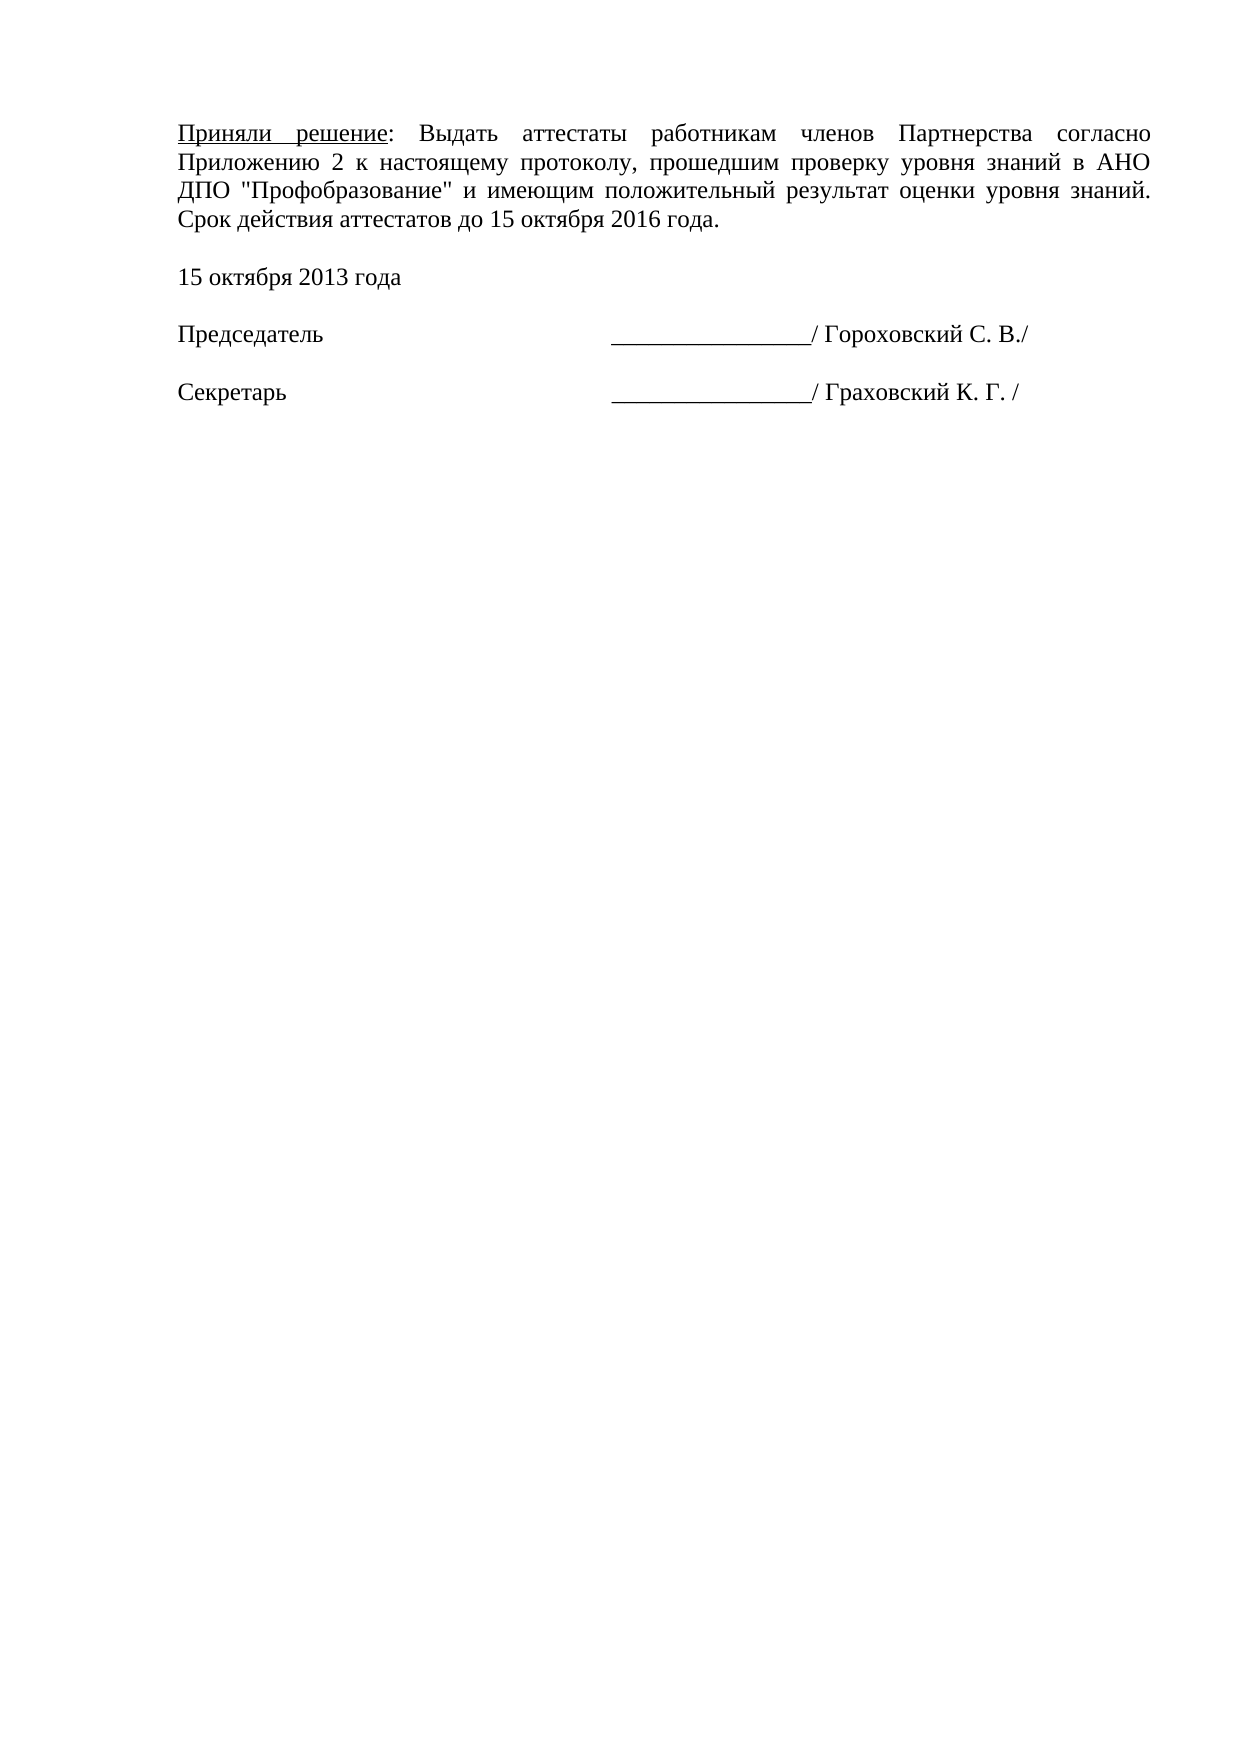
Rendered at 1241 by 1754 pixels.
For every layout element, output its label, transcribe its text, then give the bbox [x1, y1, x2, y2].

text Председатель ________________/ Гороховский С. В. / [177, 319, 1152, 348]
text Секретарь ________________/ Граховский К. Г. / [177, 377, 1152, 406]
text Приняли решение: Выдать аттестаты работникам членов Партнерства согласно Приложению 2 к настоящему протоколу, прошедшим проверку уровня знаний в АНО ДПО "Профобразование" и имеющим положительный результат оценки уровня знаний. Срок действия аттестатов до 15 октября 2016 года. [177, 118, 1152, 233]
text 15 октября 2013 года [177, 262, 1152, 291]
